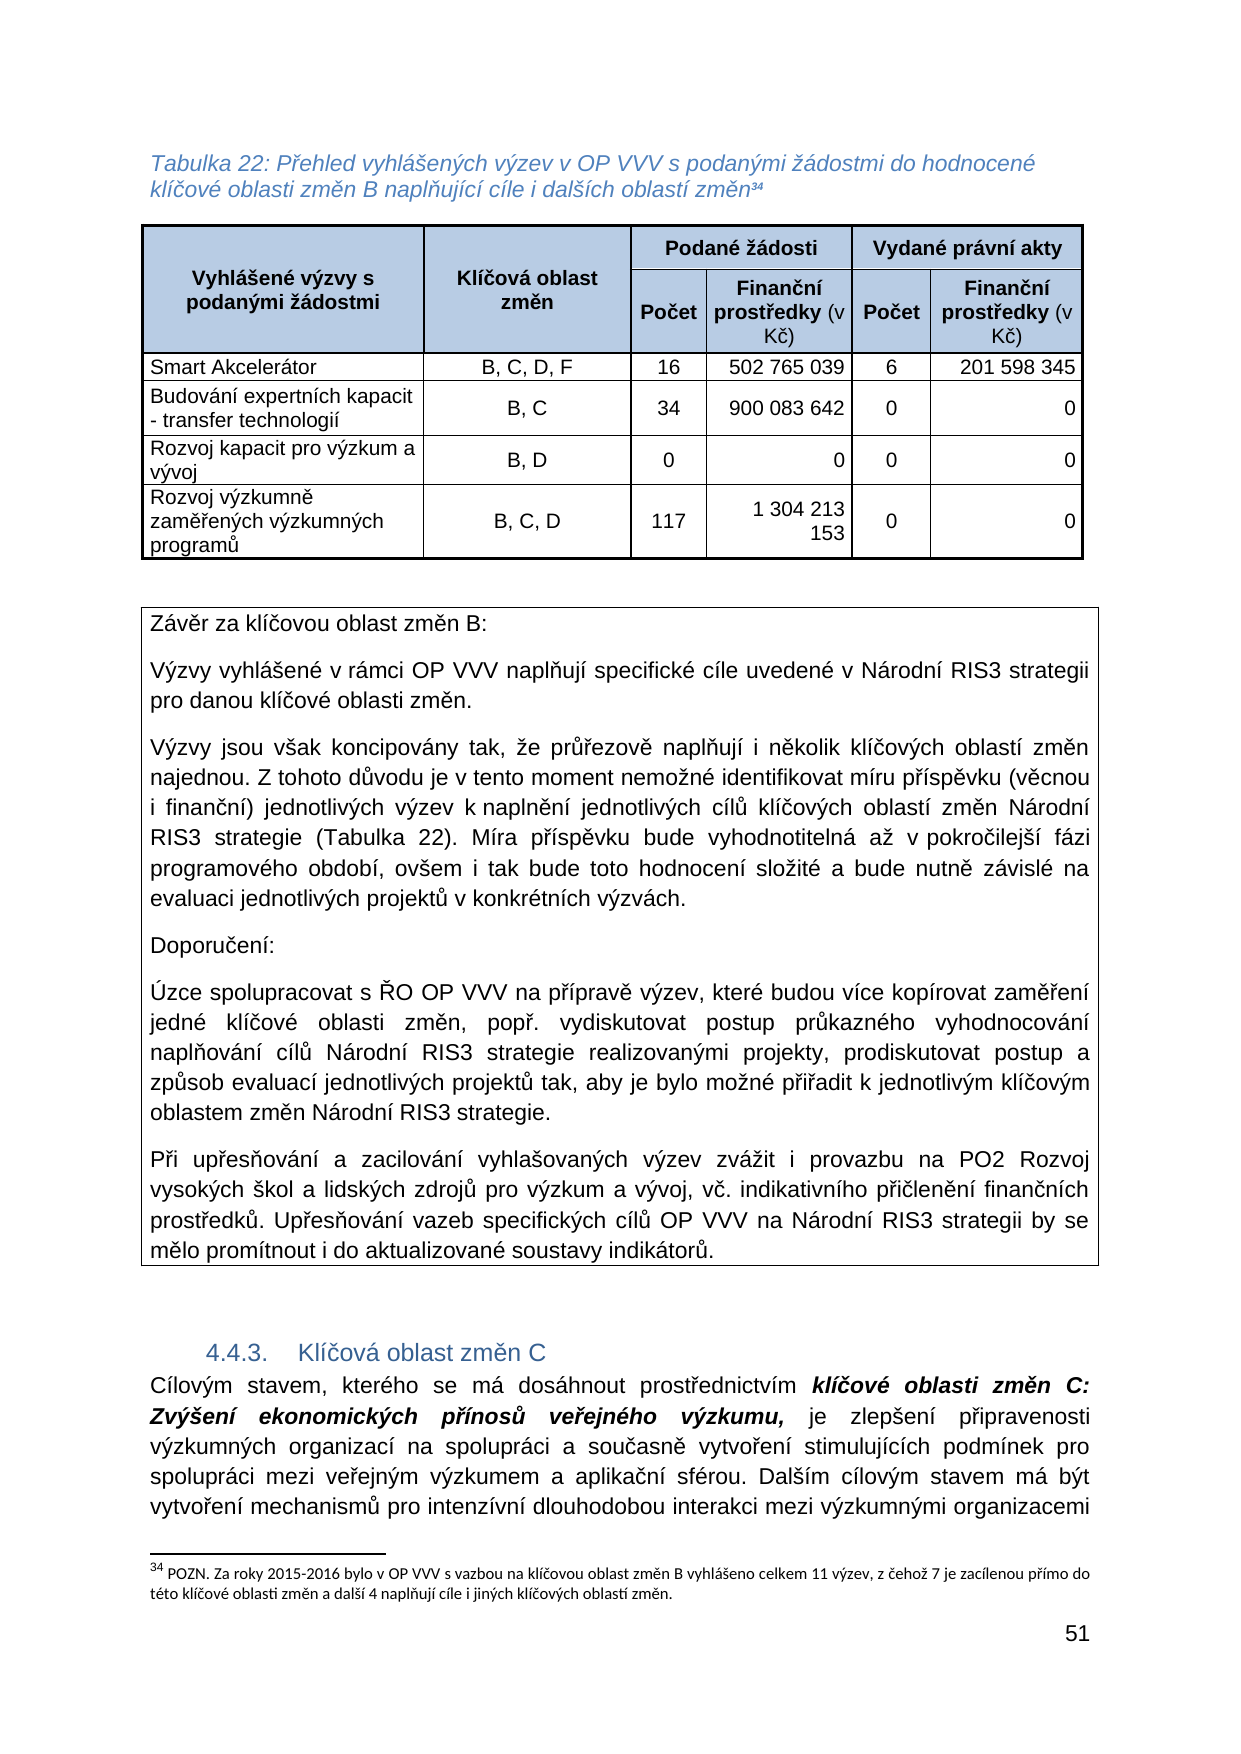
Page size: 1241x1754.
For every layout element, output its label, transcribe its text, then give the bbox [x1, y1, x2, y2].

table_cell Smart Akcelerátor [144, 354, 423, 380]
table_cell 0 [632, 436, 706, 484]
table_header Podané žádosti [632, 227, 851, 268]
table_cell 201 598 345 [931, 354, 1081, 380]
table_cell 0 [853, 436, 930, 484]
table_cell B, D [424, 436, 630, 484]
table_cell B, C, D, F [424, 354, 630, 380]
table_header Klíčová oblast změn [425, 227, 630, 352]
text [150, 1372, 1090, 1519]
table_cell Finanční prostředky (v Kč) [931, 270, 1081, 352]
table_header Vydané právní akty [853, 227, 1081, 268]
table_cell Počet [853, 270, 930, 352]
table_cell 16 [632, 354, 706, 380]
table_cell 34 [632, 381, 706, 435]
table_cell Finanční prostředky (v Kč) [707, 270, 851, 352]
table_cell Počet [632, 270, 706, 352]
table_header Vyhlášené výzvy s podanými žádostmi [144, 227, 423, 352]
table_cell 1 304 213 153 [707, 485, 851, 557]
text Při upřesňování a zacilování vyhlašovaných výzev zvážit i provazbu na PO2 Rozvoj vysokých škol a lidských zdrojů pro výzkum a vývoj, vč. indikativního přičlenění finančních prostředků. Upřesňování vazeb specifických cílů OP VVV na Národní RIS3 strategii by se mělo promítnout i do aktualizované soustavy indikátorů. [142, 1143, 1098, 1265]
table_cell 0 [931, 436, 1081, 484]
text Výzvy vyhlášené v rámci OP VVV naplňují specifické cíle uvedené v Národní RIS3 strategii pro danou klíčové oblasti změn. [142, 653, 1098, 713]
table_cell Rozvoj výzkumně zaměřených výzkumných programů [144, 485, 423, 557]
text Doporučení: [142, 928, 1098, 958]
table_cell 0 [853, 381, 930, 435]
text Závěr za klíčovou oblast změn B: [142, 608, 1098, 636]
table_cell Rozvoj kapacit pro výzkum a vývoj [144, 436, 423, 484]
table_cell 900 083 642 [707, 381, 851, 435]
subtitle Klíčová oblast změn C [268, 1338, 1090, 1367]
table_cell 6 [853, 354, 930, 380]
table_cell B, C, D [424, 485, 630, 557]
table_cell B, C [424, 381, 630, 435]
table_cell 0 [707, 436, 851, 484]
table_cell 0 [931, 485, 1081, 557]
table_cell 117 [632, 485, 706, 557]
table_cell 0 [931, 381, 1081, 435]
text Úzce spolupracovat s ŘO OP VVV na přípravě výzev, které budou více kopírovat zaměření jedné klíčové oblasti změn, popř. vydiskutovat postup průkazného vyhodnocování naplňování cílů Národní RIS3 strategie realizovanými projekty, prodiskutovat postup a způsob evaluací jednotlivých projektů tak, aby je bylo možné přiřadit k jednotlivým klíčovým oblastem změn Národní RIS3 strategie. [142, 975, 1098, 1126]
text Tabulka 22: Přehled vyhlášených výzev v OP VVV s podanými žádostmi do hodnocené klíčové oblasti změn B naplňující cíle i dalších oblastí změn [150, 150, 1090, 203]
table_cell 502 765 039 [707, 354, 851, 380]
table_cell 0 [853, 485, 930, 557]
text Výzvy jsou však koncipovány tak, že průřezově naplňují i několik klíčových oblastí změn najednou. Z tohoto důvodu je v tento moment nemožné identifikovat míru příspěvku (věcnou i finanční) jednotlivých výzev k naplnění jednotlivých cílů klíčových oblastí změn Národní RIS3 strategie (Tabulka 22). Míra příspěvku bude vyhodnotitelná až v pokročilejší fázi programového období, ovšem i tak bude toto hodnocení složité a bude nutně závislé na evaluaci jednotlivých projektů v konkrétních výzvách. [142, 731, 1098, 911]
table_cell Budování expertních kapacit - transfer technologií [144, 381, 423, 435]
